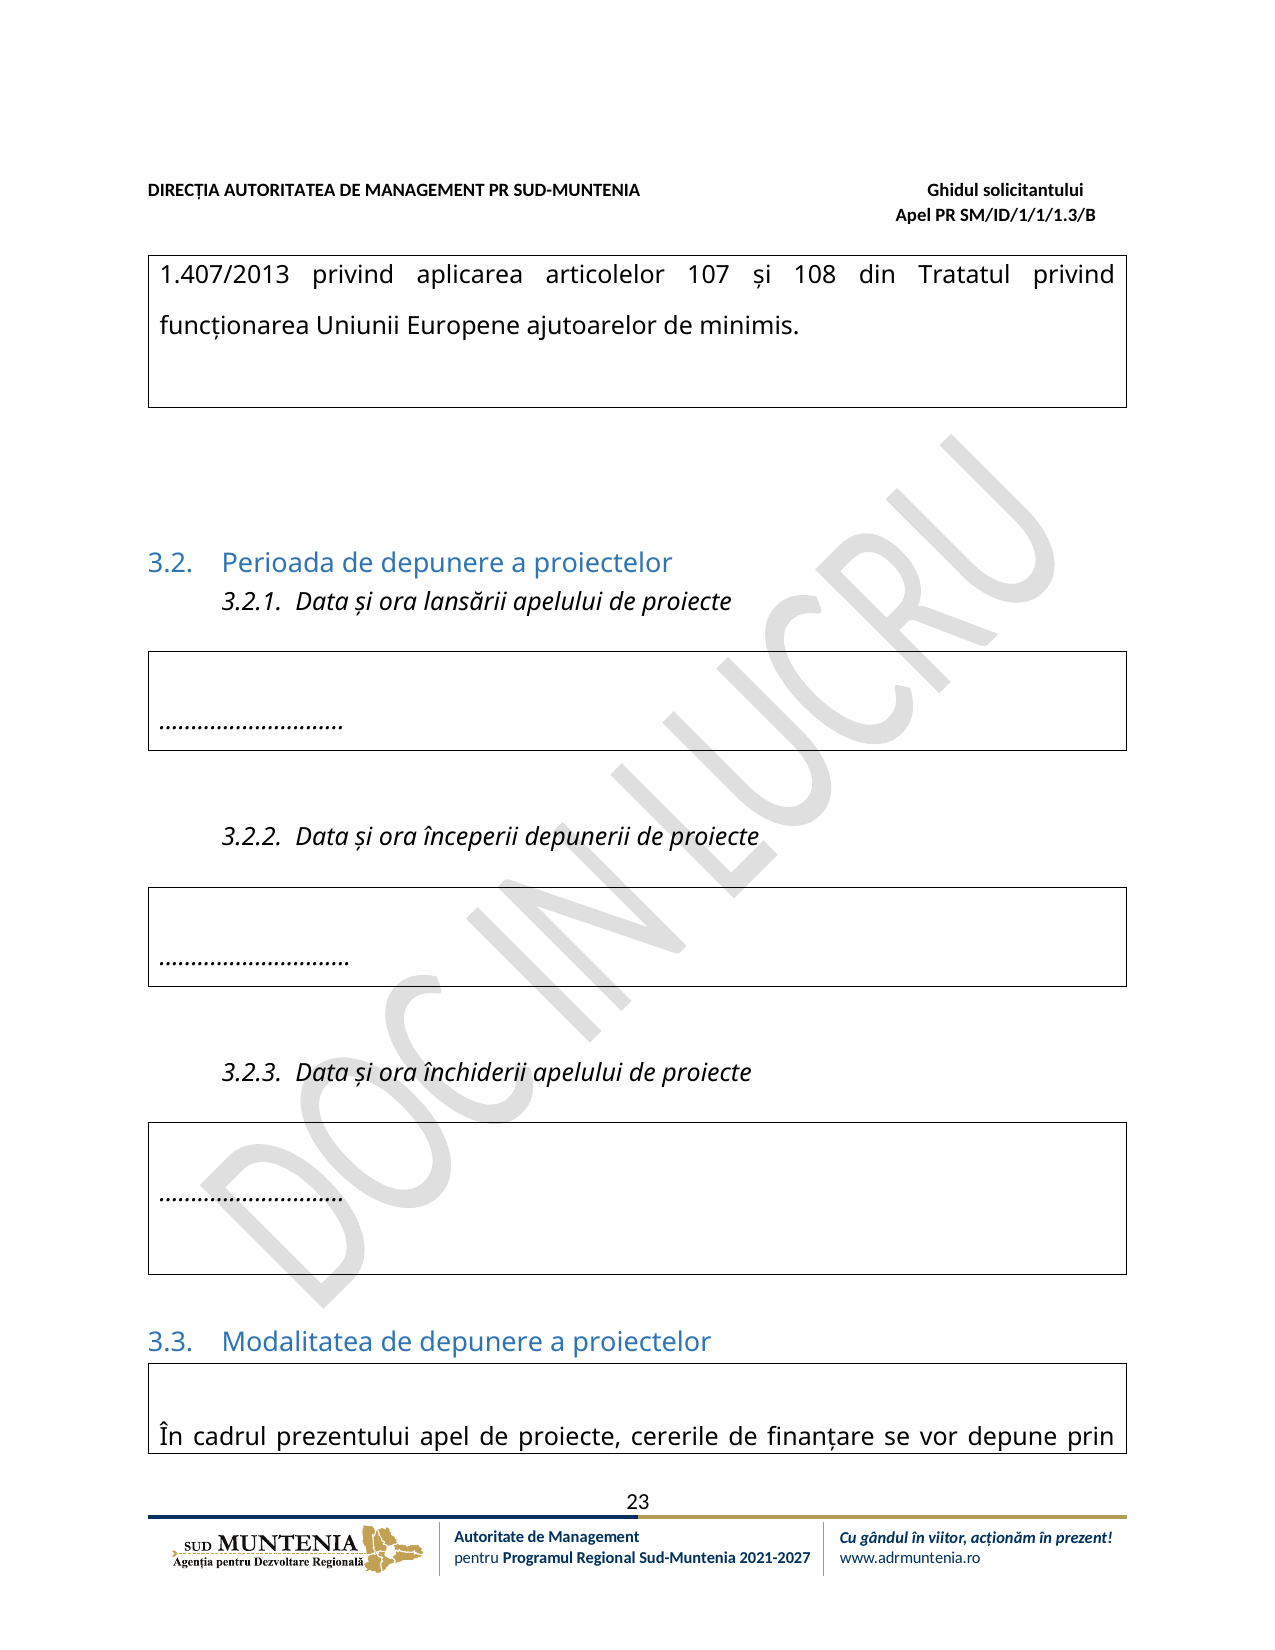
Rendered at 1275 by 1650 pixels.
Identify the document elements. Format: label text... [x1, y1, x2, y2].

subtitle 3.2. Perioada de depunere a proiectelor [148, 543, 1127, 580]
text 3.2.1. Data și ora lansării apelului de proiecte [148, 583, 1127, 617]
table_header ............................. [149, 1123, 1126, 1274]
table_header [149, 1364, 1126, 1453]
subtitle 3.3. Modalitatea de depunere a proiectelor [148, 1323, 1127, 1360]
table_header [149, 256, 1126, 407]
table_header ............................. [149, 652, 1126, 750]
text 3.2.2. Data și ora începerii depunerii de proiecte [148, 819, 1127, 853]
table_header .............................. [149, 888, 1126, 986]
text 3.2.3. Data și ora închiderii apelului de proiecte [148, 1054, 1127, 1089]
